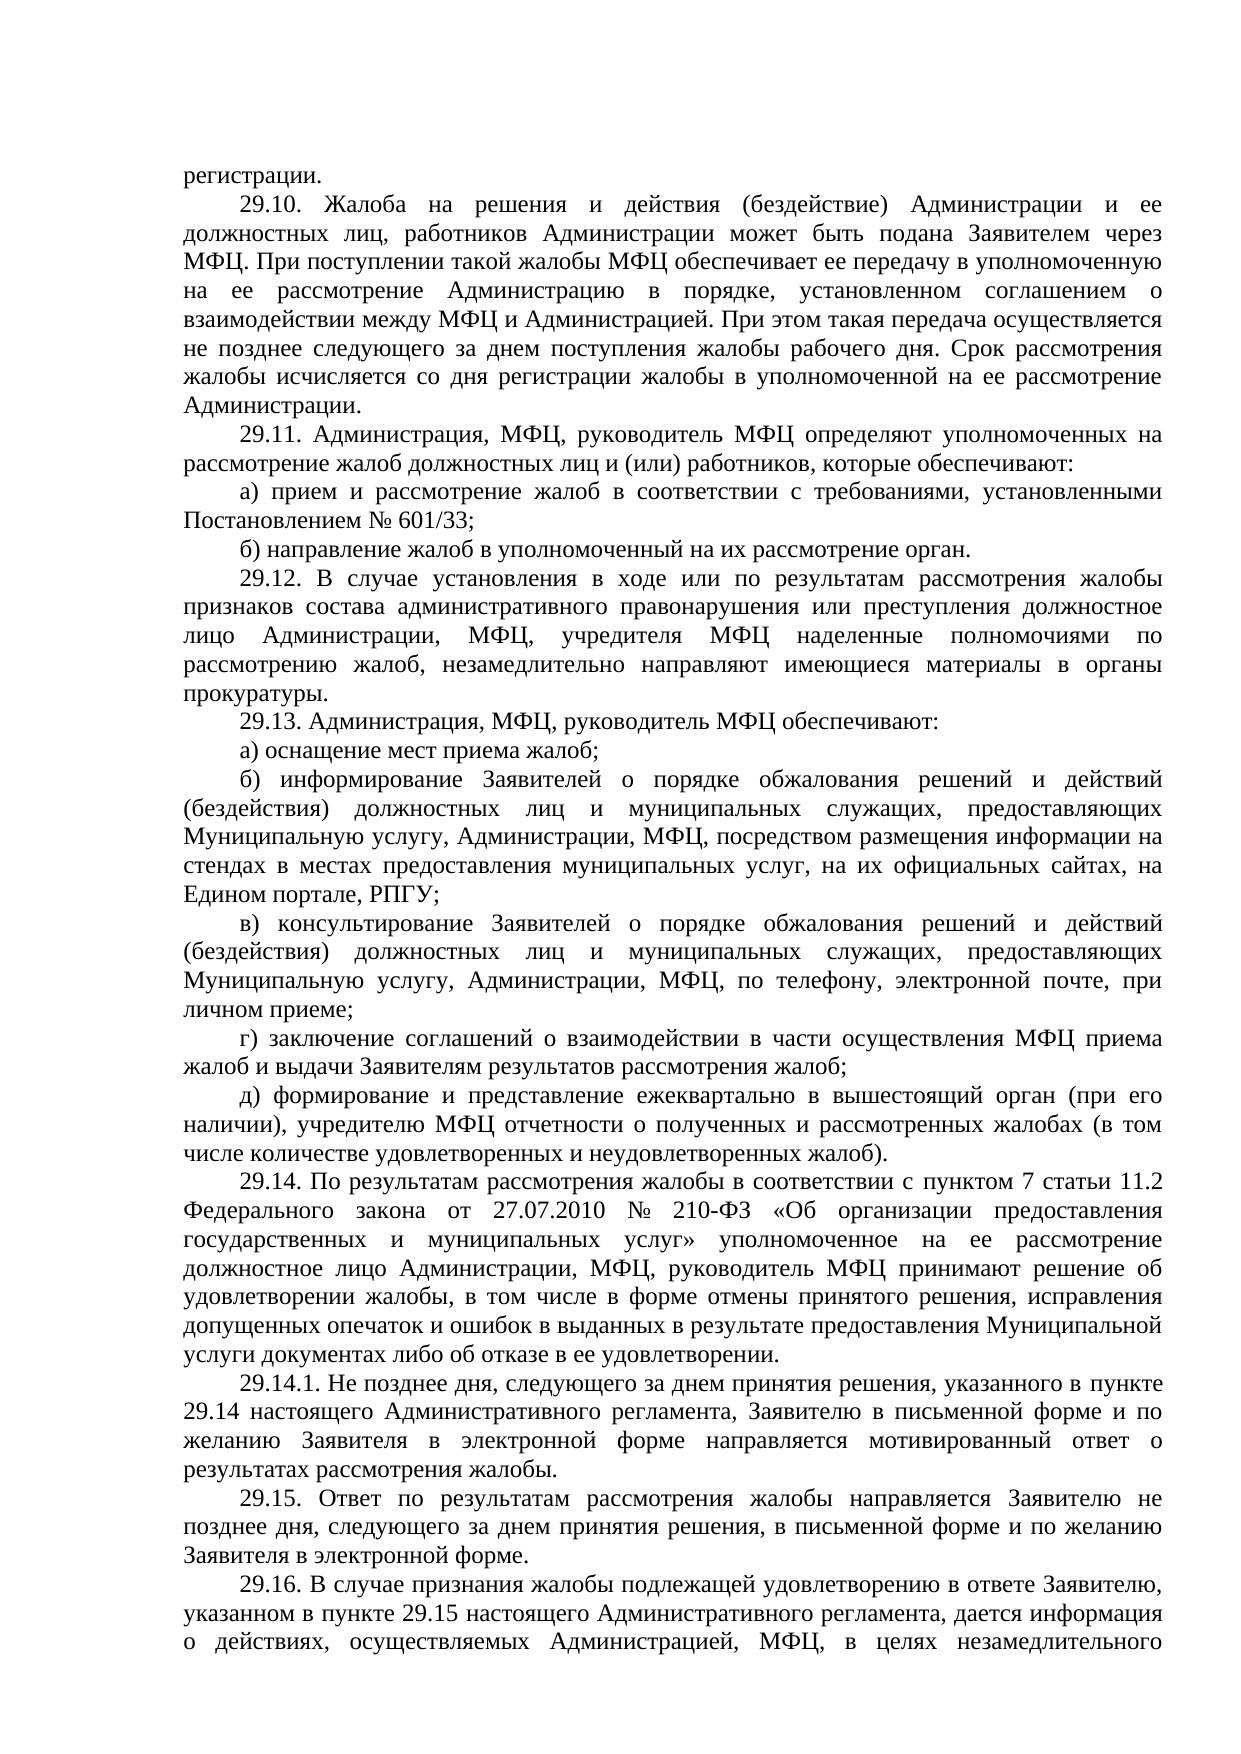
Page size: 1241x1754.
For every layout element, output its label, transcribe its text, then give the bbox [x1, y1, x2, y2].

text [183, 1569, 1163, 1655]
text 29.13. Администрация, МФЦ, руководитель МФЦ обеспечивают: [183, 706, 1163, 735]
text б) направление жалоб в уполномоченный на их рассмотрение орган. [183, 534, 1163, 563]
text в) консультирование Заявителей о порядке обжалования решений и действий (бездействия) должностных лиц и муниципальных служащих, предоставляющих Муниципальную услугу, Администрации, МФЦ, по телефону, электронной почте, при личном приеме; [183, 908, 1163, 1023]
text 29.14.1. Не позднее дня, следующего за днем принятия решения, указанного в пункте 29.14 настоящего Административного регламента, Заявителю в письменной форме и по желанию Заявителя в электронной форме направляется мотивированный ответ о результатах рассмотрения жалобы. [183, 1368, 1163, 1483]
text 29.15. Ответ по результатам рассмотрения жалобы направляется Заявителю не позднее дня, следующего за днем принятия решения, в письменной форме и по желанию Заявителя в электронной форме. [183, 1483, 1163, 1569]
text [183, 160, 1163, 189]
text 29.10. Жалоба на решения и действия (бездействие) Администрации и ее должностных лиц, работников Администрации может быть подана Заявителем через МФЦ. При поступлении такой жалобы МФЦ обеспечивает ее передачу в уполномоченную на ее рассмотрение Администрацию в порядке, установленном соглашением о взаимодействии между МФЦ и Администрацией. При этом такая передача осуществляется не позднее следующего за днем поступления жалобы рабочего дня. Срок рассмотрения жалобы исчисляется со дня регистрации жалобы в уполномоченной на ее рассмотрение Администрации. [183, 189, 1163, 419]
text д) формирование и представление ежеквартально в вышестоящий орган (при его наличии), учредителю МФЦ отчетности о полученных и рассмотренных жалобах (в том числе количестве удовлетворенных и неудовлетворенных жалоб). [183, 1080, 1163, 1166]
text а) оснащение мест приема жалоб; [183, 735, 1163, 764]
text а) прием и рассмотрение жалоб в соответствии с требованиями, установленными Постановлением № 601/33; [183, 476, 1163, 534]
text 29.11. Администрация, МФЦ, руководитель МФЦ определяют уполномоченных на рассмотрение жалоб должностных лиц и (или) работников, которые обеспечивают: [183, 419, 1163, 476]
text г) заключение соглашений о взаимодействии в части осуществления МФЦ приема жалоб и выдачи Заявителям результатов рассмотрения жалоб; [183, 1023, 1163, 1080]
text 29.12. В случае установления в ходе или по результатам рассмотрения жалобы признаков состава административного правонарушения или преступления должностное лицо Администрации, МФЦ, учредителя МФЦ наделенные полномочиями по рассмотрению жалоб, незамедлительно направляют имеющиеся материалы в органы прокуратуры. [183, 563, 1163, 706]
text 29.14. По результатам рассмотрения жалобы в соответствии с пунктом 7 статьи 11.2 Федерального закона от 27.07.2010 № 210-ФЗ «Об организации предоставления государственных и муниципальных услуг» уполномоченное на ее рассмотрение должностное лицо Администрации, МФЦ, руководитель МФЦ принимают решение об удовлетворении жалобы, в том числе в форме отмены принятого решения, исправления допущенных опечаток и ошибок в выданных в результате предоставления Муниципальной услуги документах либо об отказе в ее удовлетворении. [183, 1166, 1163, 1368]
text б) информирование Заявителей о порядке обжалования решений и действий (бездействия) должностных лиц и муниципальных служащих, предоставляющих Муниципальную услугу, Администрации, МФЦ, посредством размещения информации на стендах в местах предоставления муниципальных услуг, на их официальных сайтах, на Едином портале, РПГУ; [183, 764, 1163, 908]
